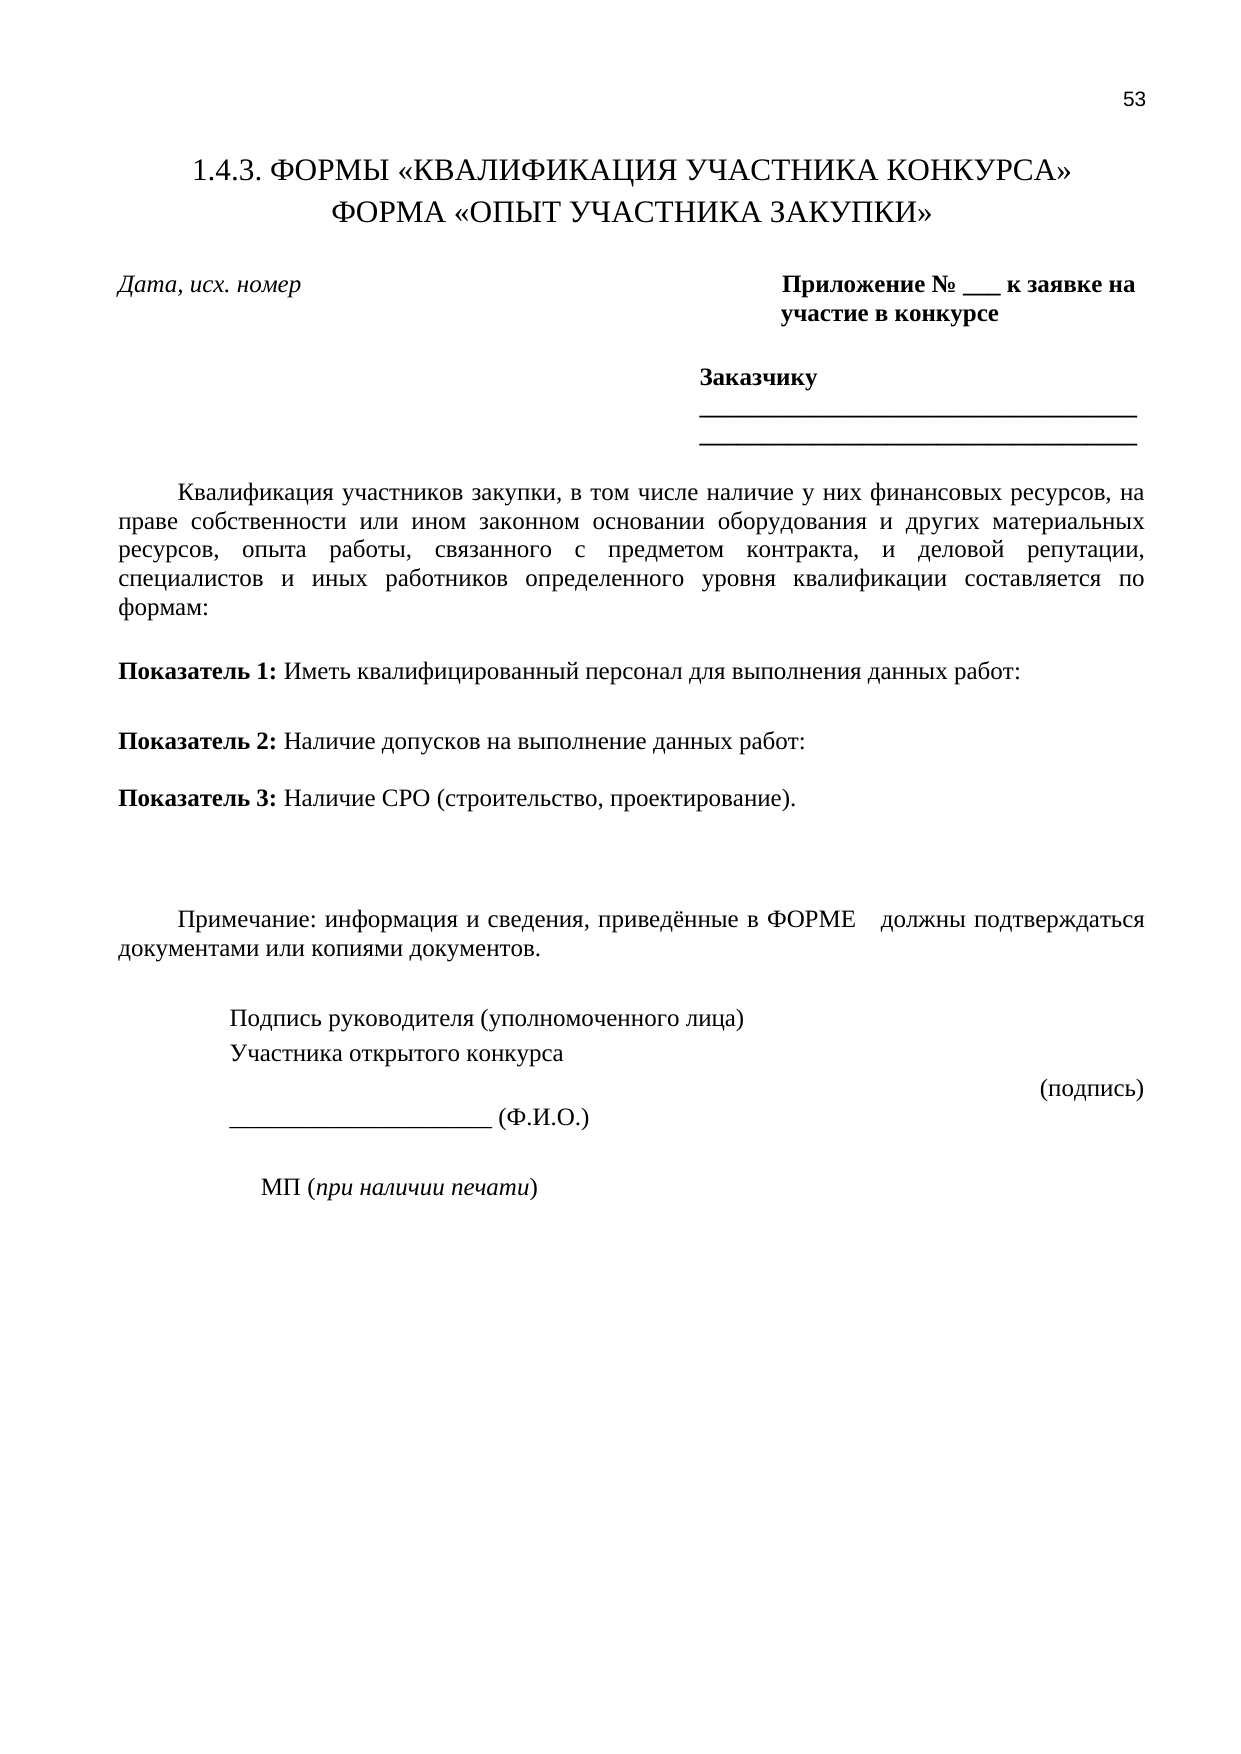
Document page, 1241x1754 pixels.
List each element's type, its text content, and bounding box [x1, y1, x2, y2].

text Показатель 1: Иметь квалифицированный персонал для выполнения данных работ: [118, 656, 1134, 684]
subtitle ФОРМА «ОПЫТ УЧАСТНИКА ЗАКУПКИ» [118, 194, 1146, 230]
text Дата, исх. номер Приложение № ___ к заявке на [118, 269, 1146, 298]
subtitle 1.4.3. ФОРМЫ «КВАЛИФИКАЦИЯ УЧАСТНИКА КОНКУРСА» [118, 152, 1146, 187]
text Участника открытого конкурса [229, 1038, 1146, 1067]
text Примечание: информация и сведения, приведённые в ФОРМЕ должны подтверждаться документами или копиями документов. [118, 904, 1146, 962]
text Показатель 2: Наличие допусков на выполнение данных работ: [118, 726, 1146, 754]
text МП (при наличии печати) [229, 1172, 1146, 1201]
text Заказчику [699, 362, 1146, 391]
text Квалификация участников закупки, в том числе наличие у них финансовых ресурсов, на праве собственности или ином законном основании оборудования и других материальных ресурсов, опыта работы, связанного с предметом контракта, и деловой репутации, специалистов и иных работников определенного уровня квалификации составляется по формам: [118, 477, 1146, 621]
text ______________________________________________________________________ [699, 391, 1146, 448]
text (подпись) _____________________ (Ф.И.О.) [229, 1073, 1146, 1131]
text Показатель 3: Наличие СРО (строительство, проектирование). [118, 783, 1146, 812]
text участие в конкурсе [718, 298, 1146, 327]
text Подпись руководителя (уполномоченного лица) [229, 1003, 1146, 1032]
